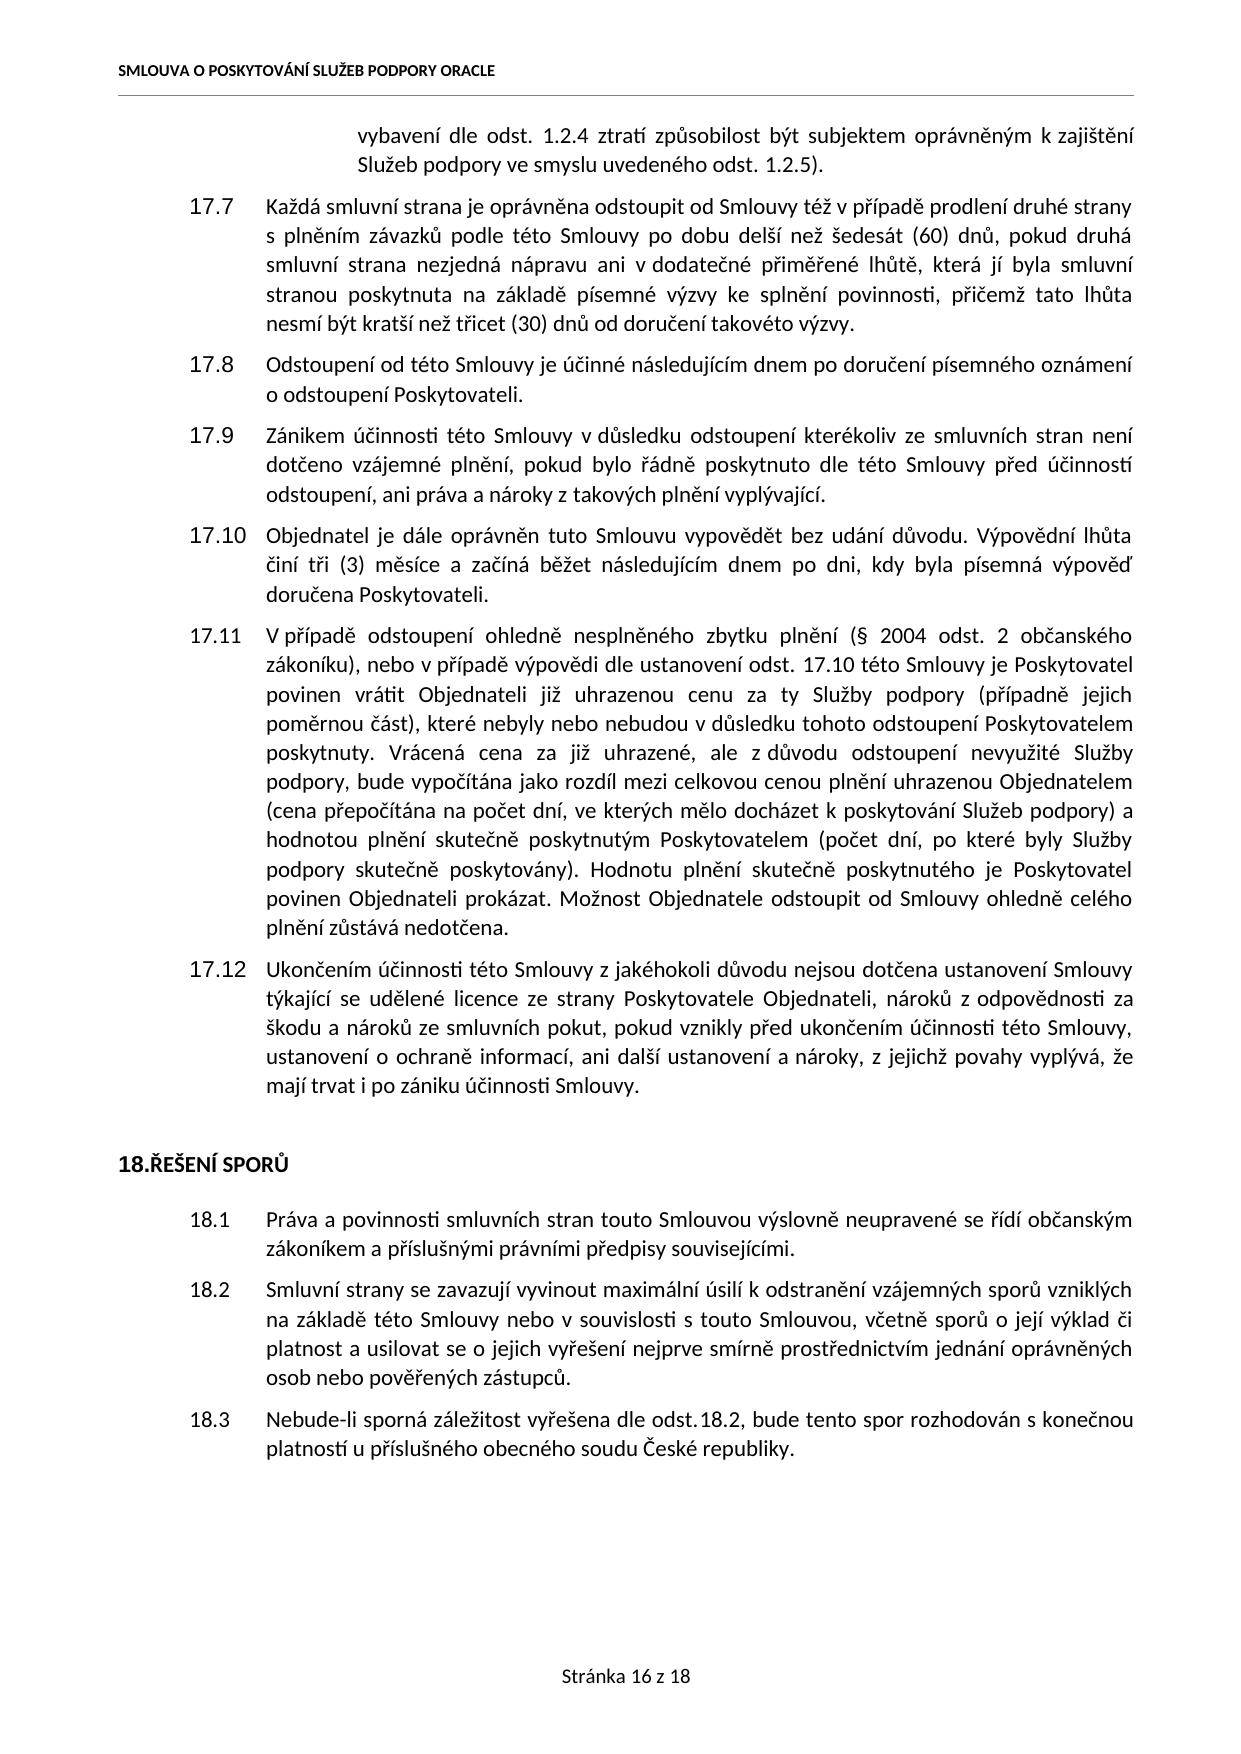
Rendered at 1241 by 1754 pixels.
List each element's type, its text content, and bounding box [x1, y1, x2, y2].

list Zánikem účinnosti této Smlouvy v důsledku odstoupení kterékoliv ze smluvních stran není dotčeno vzájemné plnění, pokud bylo řádně poskytnuto dle této Smlouvy před účinností odstoupení, ani práva a nároky z takových plnění vyplývající. [189, 420, 1134, 508]
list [281, 120, 1134, 179]
list Objednatel je dále oprávněn tuto Smlouvu vypovědět bez udání důvodu. Výpovědní lhůta činí tři (3) měsíce a začíná běžet následujícím dnem po dni, kdy byla písemná výpověď doručena Poskytovateli. [189, 520, 1134, 608]
list Smluvní strany se zavazují vyvinout maximální úsilí k odstranění vzájemných sporů vzniklých na základě této Smlouvy nebo v souvislosti s touto Smlouvou, včetně sporů o její výklad či platnost a usilovat se o jejich vyřešení nejprve smírně prostřednictvím jednání oprávněných osob nebo pověřených zástupců. [189, 1274, 1134, 1391]
list ŘEŠENÍ SPORŮ [118, 1149, 1134, 1179]
list V případě odstoupení ohledně nesplněného zbytku plnění (§ 2004 odst. 2 občanského zákoníku), nebo v případě výpovědi dle ustanovení odst. 17.10 této Smlouvy je Poskytovatel povinen vrátit Objednateli již uhrazenou cenu za ty Služby podpory (případně jejich poměrnou část), které nebyly nebo nebudou v důsledku tohoto odstoupení Poskytovatelem poskytnuty. Vrácená cena za již uhrazené, ale z důvodu odstoupení nevyužité Služby podpory, bude vypočítána jako rozdíl mezi celkovou cenou plnění uhrazenou Objednatelem (cena přepočítána na počet dní, ve kterých mělo docházet k poskytování Služeb podpory) a hodnotou plnění skutečně poskytnutým Poskytovatelem (počet dní, po které byly Služby podpory skutečně poskytovány). Hodnotu plnění skutečně poskytnutého je Poskytovatel povinen Objednateli prokázat. Možnost Objednatele odstoupit od Smlouvy ohledně celého plnění zůstává nedotčena. [189, 620, 1134, 941]
list Práva a povinnosti smluvních stran touto Smlouvou výslovně neupravené se řídí občanským zákoníkem a příslušnými právními předpisy souvisejícími. [189, 1204, 1134, 1262]
list Ukončením účinnosti této Smlouvy z jakéhokoli důvodu nejsou dotčena ustanovení Smlouvy týkající se udělené licence ze strany Poskytovatele Objednateli, nároků z odpovědnosti za škodu a nároků ze smluvních pokut, pokud vznikly před ukončením účinnosti této Smlouvy, ustanovení o ochraně informací, ani další ustanovení a nároky, z jejichž povahy vyplývá, že mají trvat i po zániku účinnosti Smlouvy. [189, 954, 1134, 1099]
list Odstoupení od této Smlouvy je účinné následujícím dnem po doručení písemného oznámení o odstoupení Poskytovateli. [189, 349, 1134, 408]
list Nebude-li sporná záležitost vyřešena dle odst.18.2, bude tento spor rozhodován s konečnou platností u příslušného obecného soudu České republiky. [189, 1404, 1134, 1462]
list Každá smluvní strana je oprávněna odstoupit od Smlouvy též v případě prodlení druhé strany s plněním závazků podle této Smlouvy po dobu delší než šedesát (60) dnů, pokud druhá smluvní strana nezjedná nápravu ani v dodatečné přiměřené lhůtě, která jí byla smluvní stranou poskytnuta na základě písemné výzvy ke splnění povinnosti, přičemž tato lhůta nesmí být kratší než třicet (30) dnů od doručení takovéto výzvy. [189, 191, 1134, 337]
